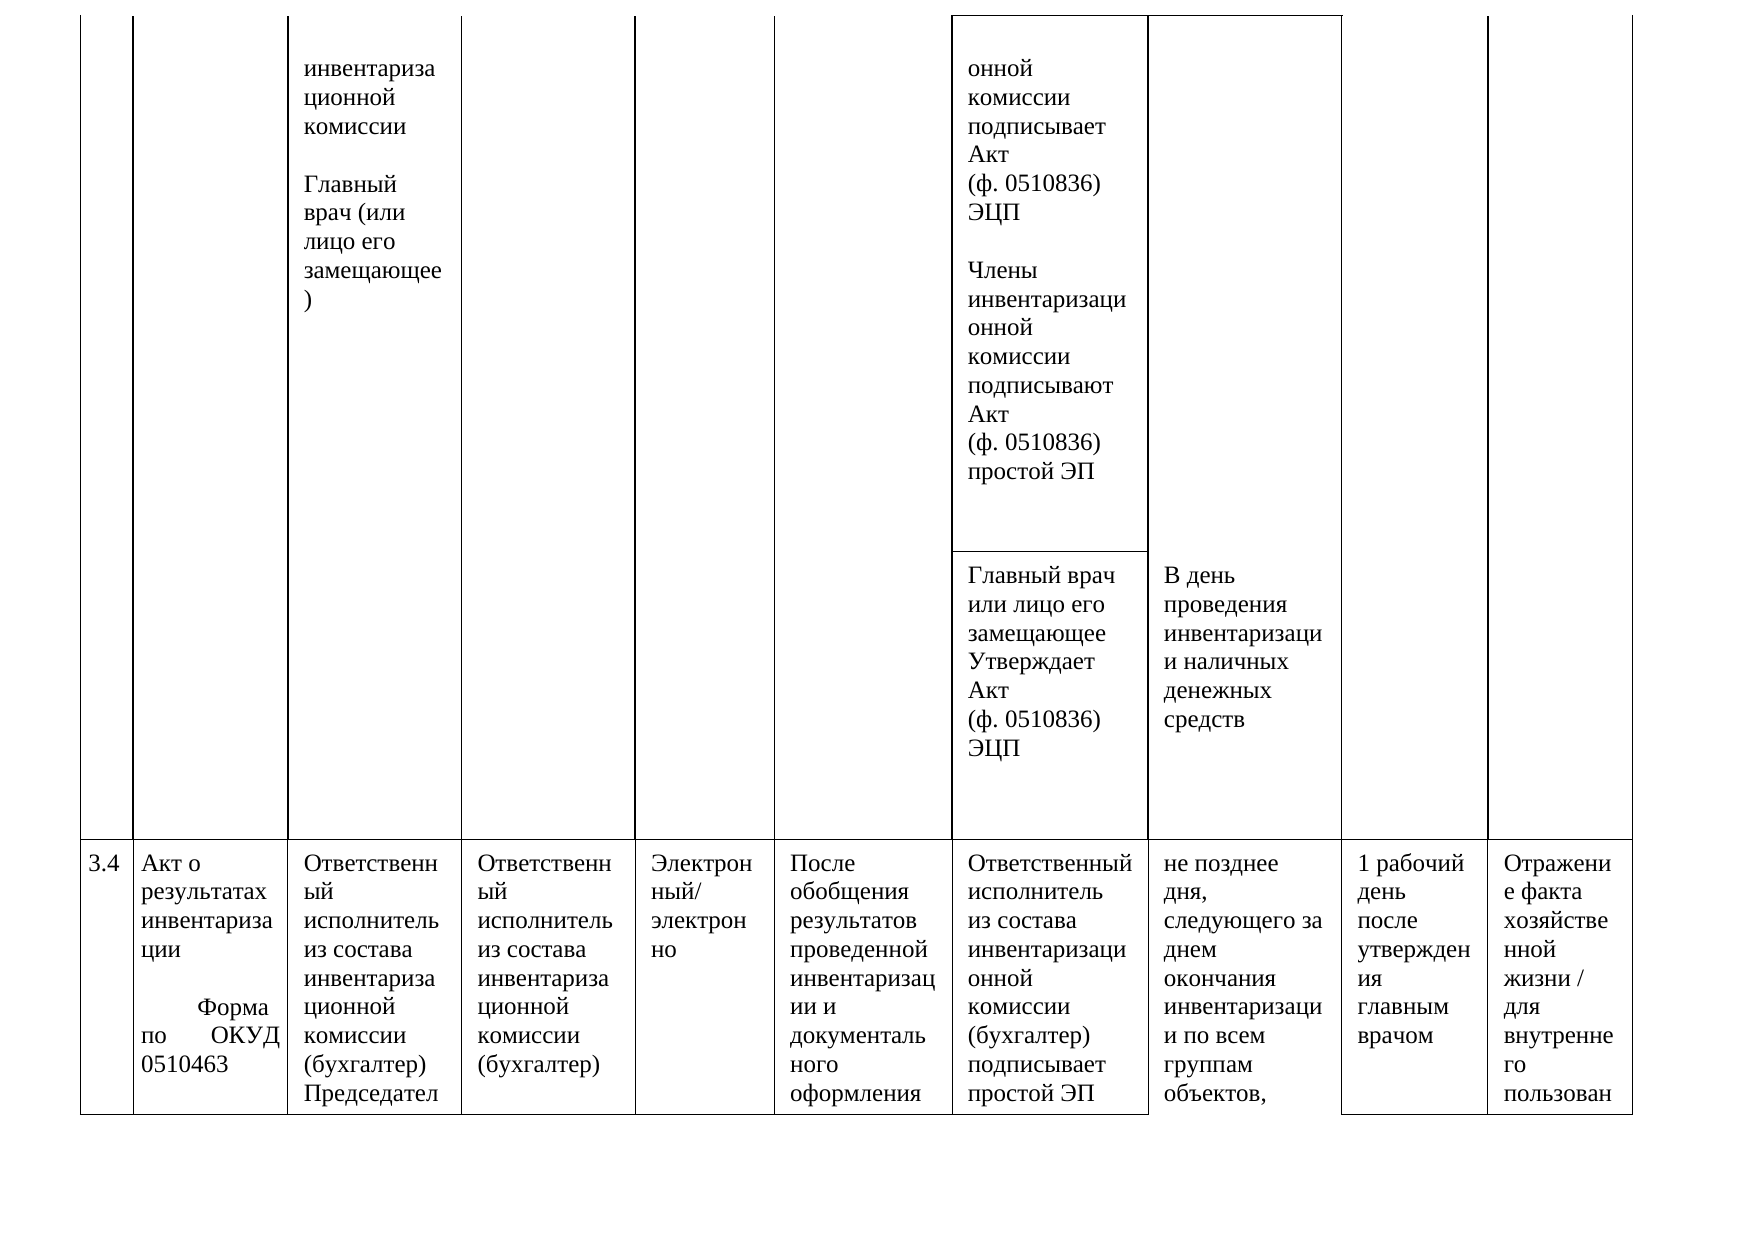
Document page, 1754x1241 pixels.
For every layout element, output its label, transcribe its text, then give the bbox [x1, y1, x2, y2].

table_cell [953, 840, 1148, 1114]
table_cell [636, 840, 774, 1114]
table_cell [953, 16, 1147, 551]
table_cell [1342, 840, 1487, 1114]
table_cell Главный врач или лицо его замещающее Утверждает Акт (ф. 0510836) ЭЦП [953, 552, 1147, 839]
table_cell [775, 840, 952, 1114]
table_cell В день проведения инвентаризации наличных денежных средств [1149, 551, 1341, 839]
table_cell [134, 840, 287, 1114]
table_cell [1149, 840, 1341, 1114]
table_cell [288, 840, 461, 1114]
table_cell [1488, 840, 1632, 1114]
table_cell 3.4 [81, 840, 133, 1114]
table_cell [462, 840, 635, 1114]
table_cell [1149, 16, 1341, 551]
